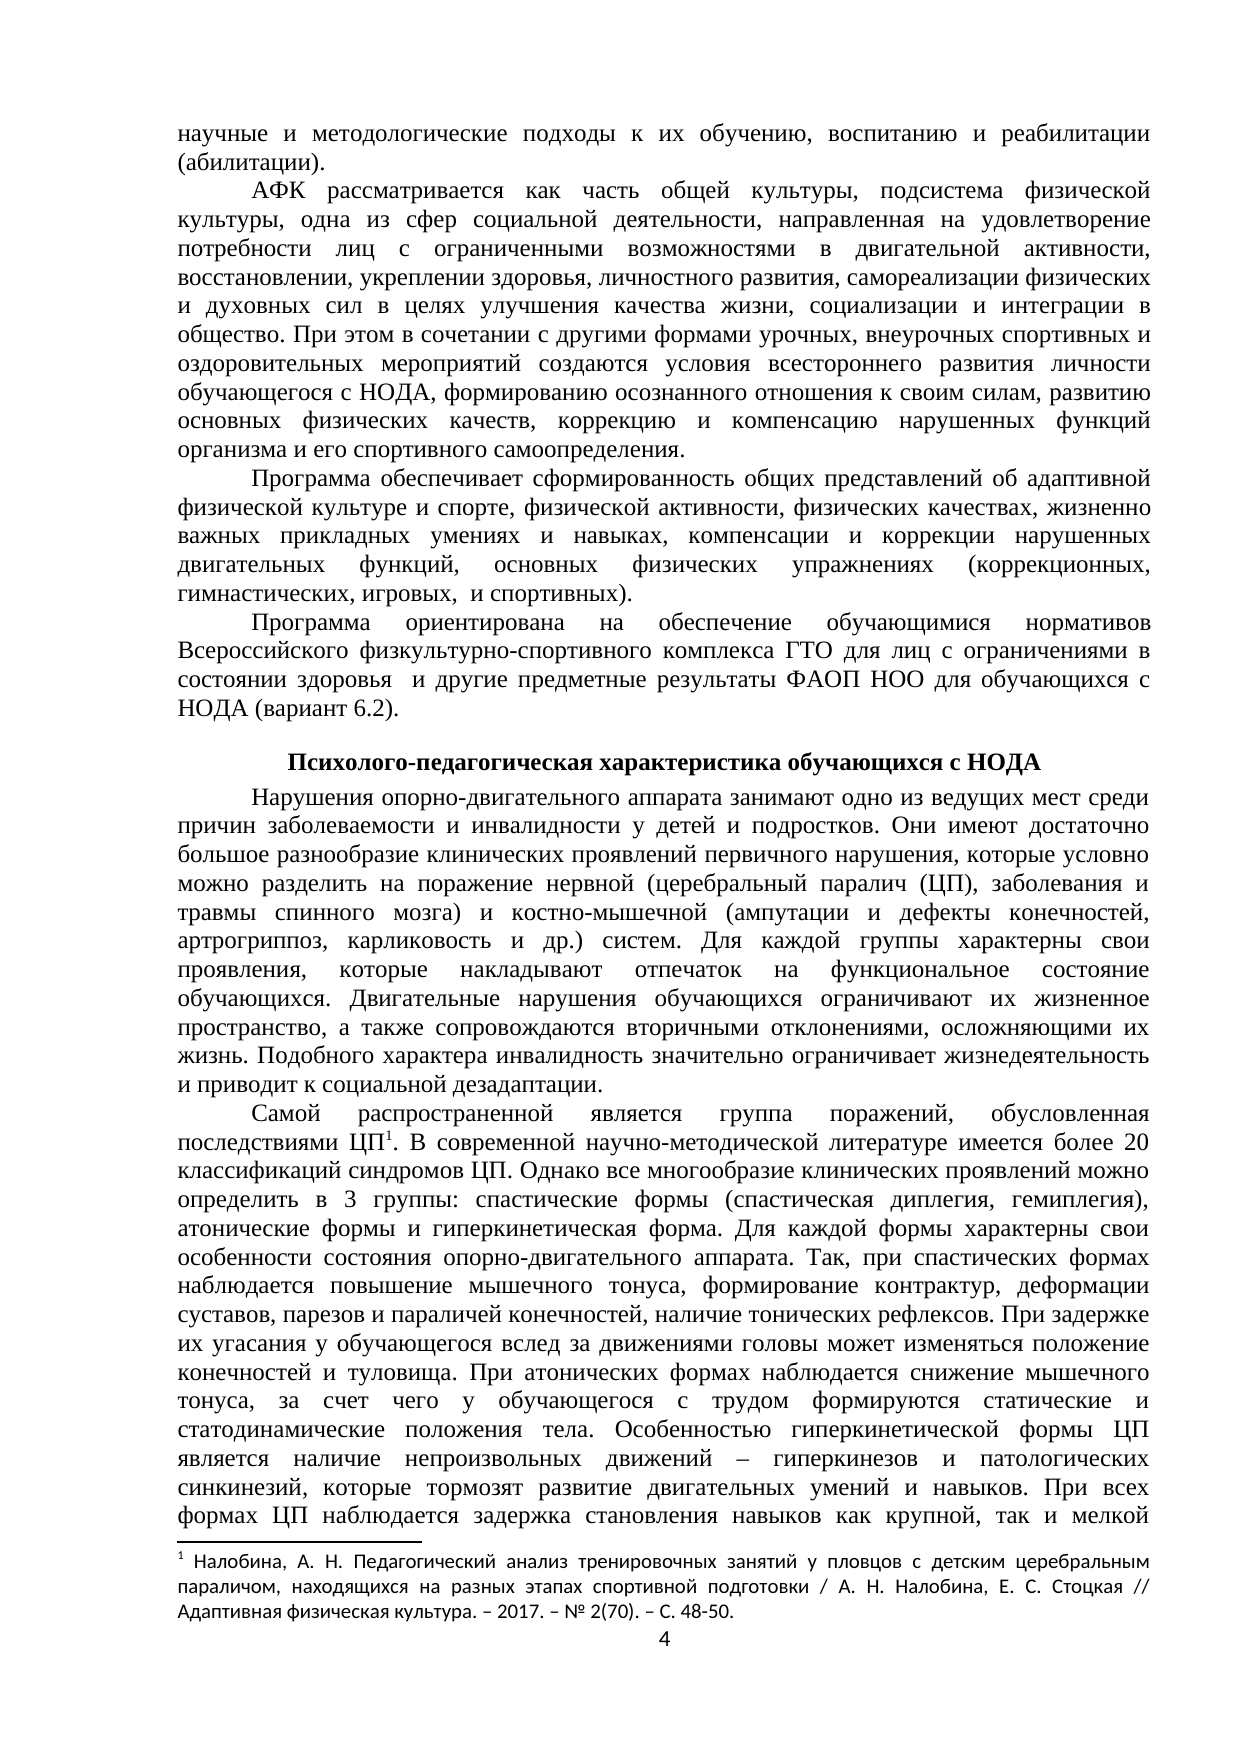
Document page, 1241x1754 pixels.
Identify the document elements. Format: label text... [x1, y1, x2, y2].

text АФК рассматривается как часть общей культуры, подсистема физической культуры, одна из сфер социальной деятельности, направленная на удовлетворение потребности лиц с ограниченными возможностями в двигательной активности, восстановлении, укреплении здоровья, личностного развития, самореализации физических и духовных сил в целях улучшения качества жизни, социализации и интеграции в общество. При этом в сочетании с другими формами урочных, внеурочных спортивных и оздоровительных мероприятий создаются условия всестороннего развития личности обучающегося с НОДА, формированию осознанного отношения к своим силам, развитию основных физических качеств, коррекцию и компенсацию нарушенных функций организма и его спортивного самоопределения. [177, 176, 1152, 463]
subtitle Психолого-педагогическая характеристика обучающихся с НОДА [177, 747, 1152, 776]
text Программа обеспечивает сформированность общих представлений об адаптивной физической культуре и спорте, физической активности, физических качествах, жизненно важных прикладных умениях и навыках, компенсации и коррекции нарушенных двигательных функций, основных физических упражнениях (коррекционных, гимнастических, игровых, и спортивных). [177, 463, 1152, 607]
text Нарушения опорно-двигательного аппарата занимают одно из ведущих мест среди причин заболеваемости и инвалидности у детей и подростков. Они имеют достаточно большое разнообразие клинических проявлений первичного нарушения, которые условно можно разделить на поражение нервной (церебральный паралич (ЦП), заболевания и травмы спинного мозга) и костно-мышечной (ампутации и дефекты конечностей, артрогриппоз, карликовость и др.) систем. Для каждой группы характерны свои проявления, которые накладывают отпечаток на функциональное состояние обучающихся. Двигательные нарушения обучающихся ограничивают их жизненное пространство, а также сопровождаются вторичными отклонениями, осложняющими их жизнь. Подобного характера инвалидность значительно ограничивает жизнедеятельность и приводит к социальной дезадаптации. [177, 782, 1150, 1098]
text Программа ориентирована на обеспечение обучающимися нормативов Всероссийского физкультурно-спортивного комплекса ГТО для лиц с ограничениями в состоянии здоровья и другие предметные результаты ФАОП НОО для обучающихся с НОДА (вариант 6.2). [177, 607, 1152, 722]
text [177, 118, 1152, 176]
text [177, 1098, 1150, 1529]
